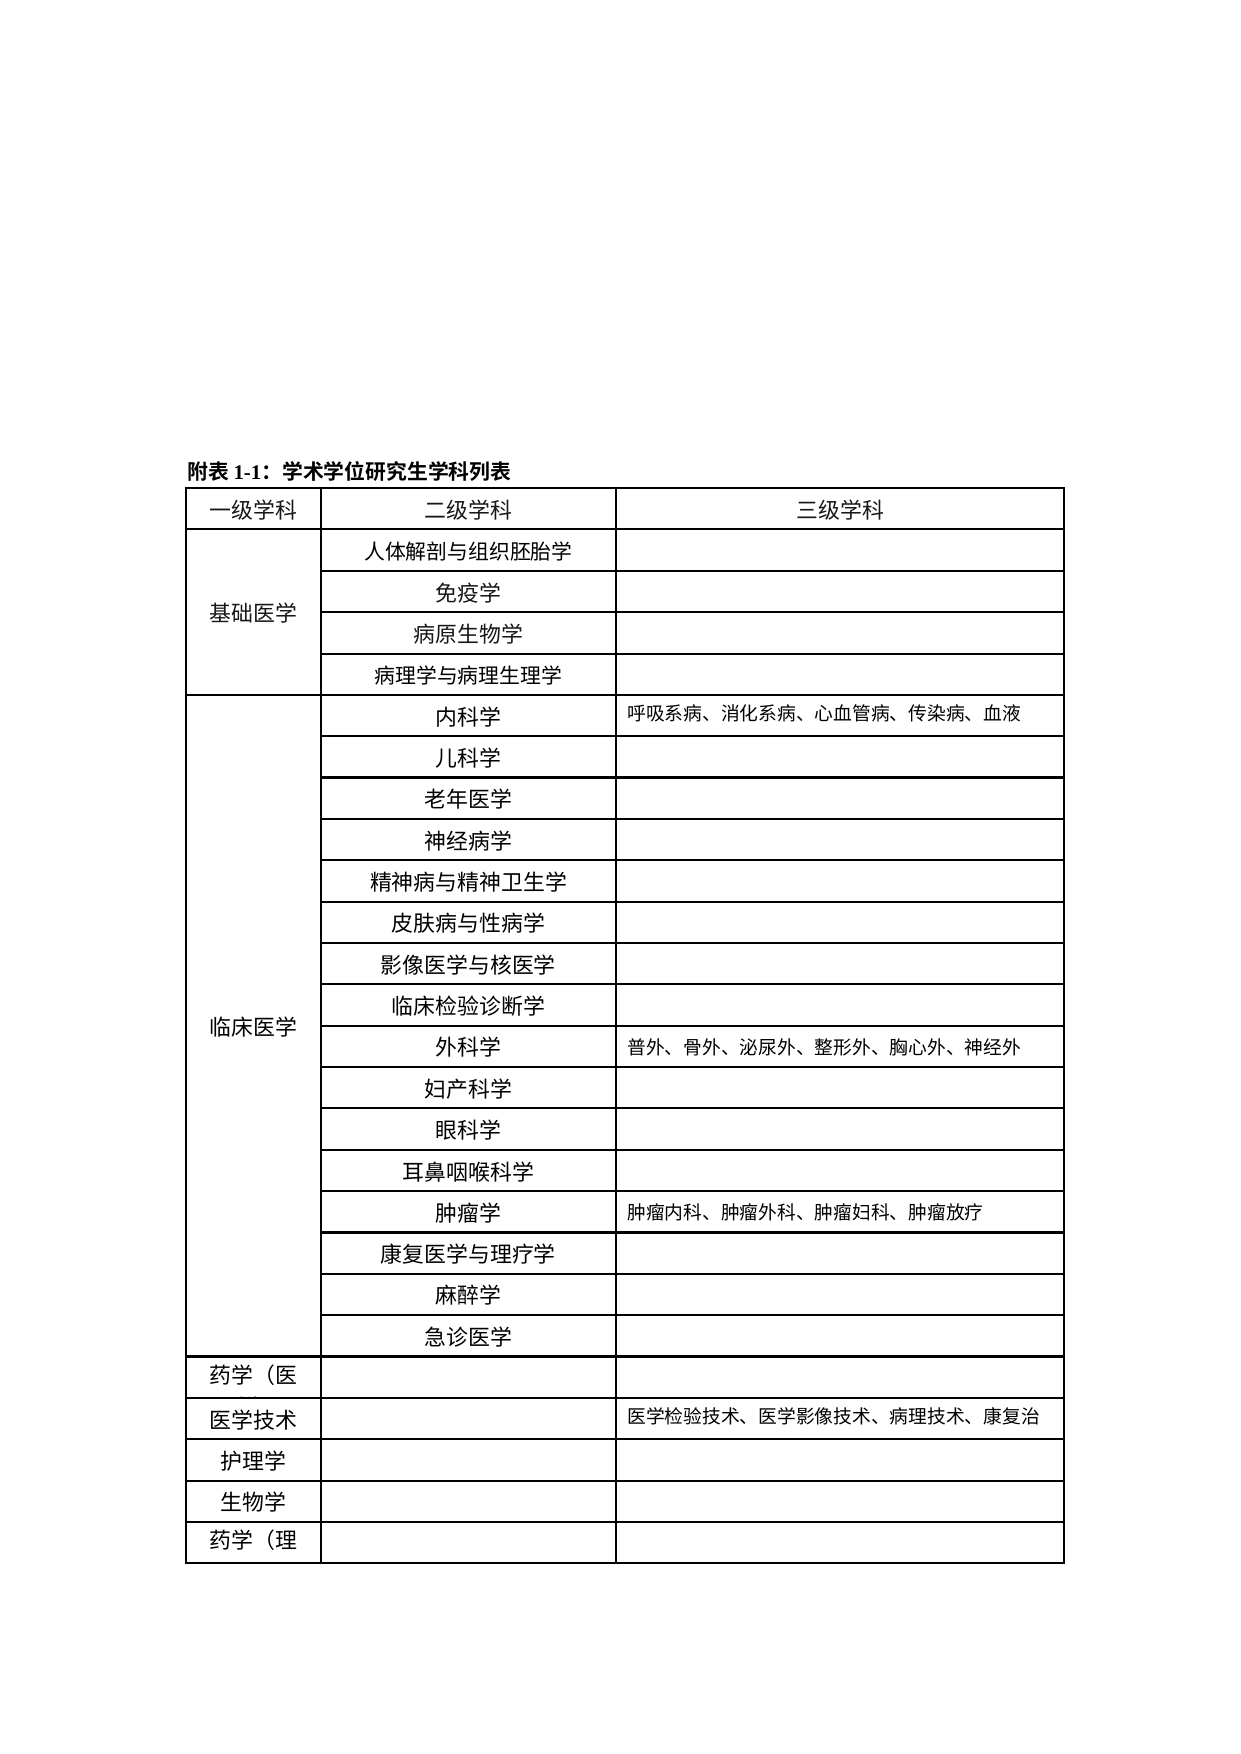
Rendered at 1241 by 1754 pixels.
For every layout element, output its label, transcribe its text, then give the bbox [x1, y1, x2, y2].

table_cell [322, 1358, 615, 1397]
table_cell [617, 1482, 1063, 1521]
table_cell [322, 1440, 615, 1479]
table_cell 急诊医学 [322, 1316, 615, 1355]
table_cell [617, 985, 1063, 1024]
table_cell 精神病与精神卫生学 [322, 861, 615, 901]
table_cell [617, 613, 1063, 652]
table_cell 病原生物学 [322, 613, 615, 652]
table_cell [617, 572, 1063, 611]
table_cell 儿科学 [322, 737, 615, 776]
table_cell 麻醉学 [322, 1275, 615, 1314]
table_cell [617, 737, 1063, 776]
table_cell [617, 1068, 1063, 1107]
table_cell [617, 1151, 1063, 1190]
table_cell 老年医学 [322, 779, 615, 818]
table_cell 生物学 [187, 1482, 320, 1521]
table_cell 人体解剖与组织胚胎学 [322, 530, 615, 570]
table_cell 神经病学 [322, 820, 615, 859]
table_cell 妇产科学 [322, 1068, 615, 1107]
table_cell 基础医学 [187, 530, 320, 694]
table_cell 临床医学 [187, 696, 320, 1355]
table_cell 护理学 [187, 1440, 320, 1479]
table_cell 内科学 [322, 696, 615, 735]
table_cell [617, 1109, 1063, 1149]
table_cell 普外、骨外、泌尿外、整形外、胸心外、神经外 [617, 1027, 1063, 1066]
table_cell 医学技术 [187, 1399, 320, 1438]
table_cell [617, 779, 1063, 818]
table_cell 医学检验技术、医学影像技术、病理技术、康复治疗技术 [617, 1399, 1063, 1438]
table_cell 肿瘤学 [322, 1192, 615, 1231]
table_header 二级学科 [322, 489, 615, 528]
table_cell [617, 1316, 1063, 1355]
table_cell [617, 820, 1063, 859]
table_cell [617, 1234, 1063, 1273]
table_header 三级学科 [617, 489, 1063, 528]
table_cell [617, 530, 1063, 570]
table_cell 免疫学 [322, 572, 615, 611]
table_cell 外科学 [322, 1027, 615, 1066]
table_header 一级学科 [187, 489, 320, 528]
table_cell [617, 903, 1063, 942]
table_cell [322, 1482, 615, 1521]
table_cell [617, 655, 1063, 694]
table_cell 药学（医学） [187, 1358, 320, 1397]
table_cell 康复医学与理疗学 [322, 1234, 615, 1273]
table_cell [322, 1399, 615, 1438]
table_cell 药学（理学） [187, 1523, 320, 1562]
table_cell 皮肤病与性病学 [322, 903, 615, 942]
table_cell [617, 1358, 1063, 1397]
table_cell 影像医学与核医学 [322, 944, 615, 983]
table_cell 肿瘤内科、肿瘤外科、肿瘤妇科、肿瘤放疗 [617, 1192, 1063, 1231]
table_cell 病理学与病理生理学 [322, 655, 615, 694]
table_cell 呼吸系病、消化系病、心血管病、传染病、血液病、内分泌与代谢病、肾病、风湿病 [617, 696, 1063, 735]
table_cell 眼科学 [322, 1109, 615, 1149]
table_cell [617, 1440, 1063, 1479]
table_cell 耳鼻咽喉科学 [322, 1151, 615, 1190]
table_cell [617, 944, 1063, 983]
table_cell 临床检验诊断学 [322, 985, 615, 1024]
table_cell [617, 1523, 1063, 1562]
table_cell [322, 1523, 615, 1562]
text 附表1-1：学术学位研究生学科列表 [187, 454, 1053, 487]
table_cell [617, 1275, 1063, 1314]
table_cell [617, 861, 1063, 901]
